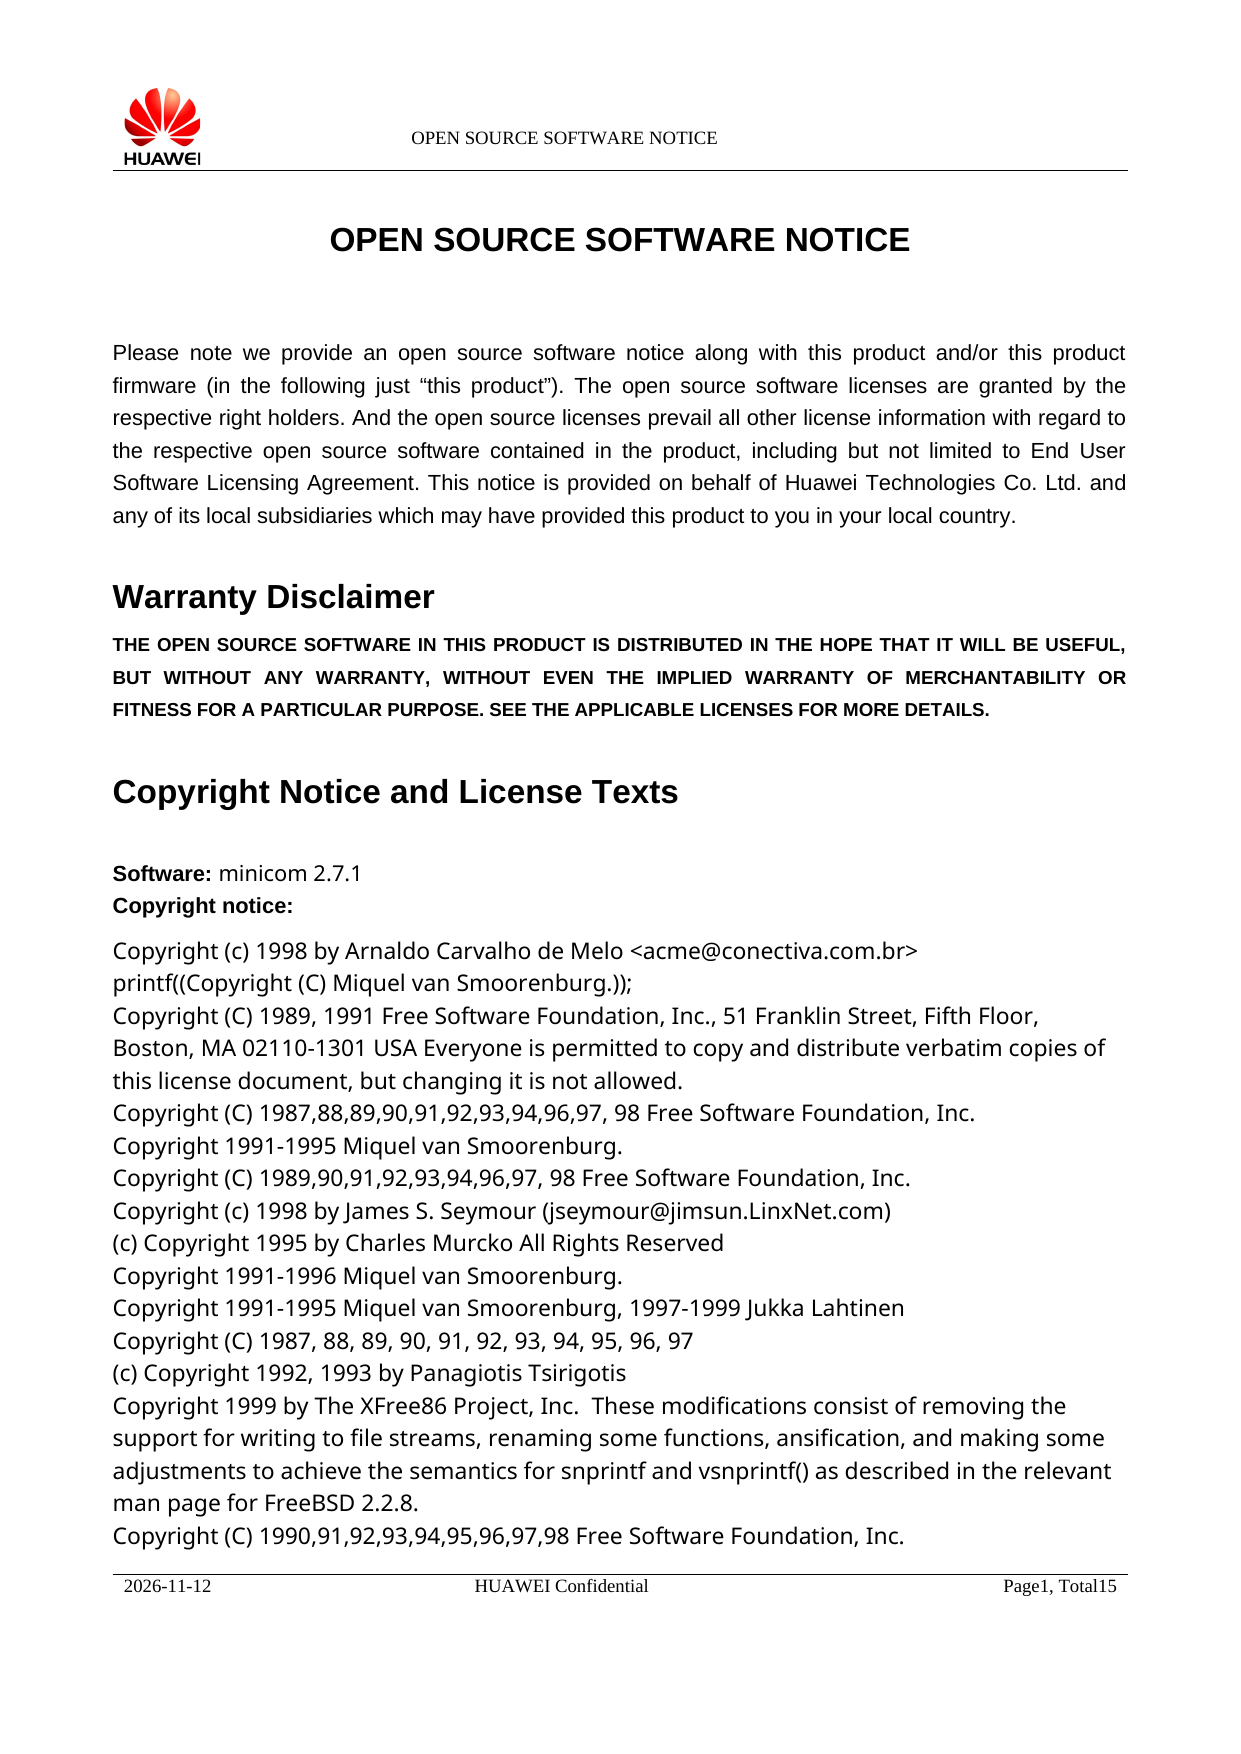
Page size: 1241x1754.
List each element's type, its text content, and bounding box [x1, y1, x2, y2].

text Copyright Notice and License Texts [112, 759, 1128, 824]
picture [124, 88, 201, 165]
text OPEN SOURCE SOFTWARE NOTICE [112, 206, 1128, 271]
title Software: minicom 2.7.1 [112, 856, 1128, 889]
text Warranty Disclaimer [112, 564, 1128, 629]
text The open source software in this product is distributed in the hope that it will be useful, but WITHOUT ANY WARRANTY, without even the implied warranty of MERCHANTABILITY or FITNESS FOR A PARTICULAR PURPOSE. See the applicable licenses for more details. [112, 629, 1128, 726]
text Copyright notice: [112, 889, 1128, 921]
text Please note we provide an open source software notice along with this product and/or this product firmware (in the following just “this product”). The open source software licenses are granted by the respective right holders. And the open source licenses prevail all other license information with regard to the respective open source software contained in the product, including but not limited to End User Software Licensing Agreement. This notice is provided on behalf of Huawei Technologies Co. Ltd. and any of its local subsidiaries which may have provided this product to you in your local country. [112, 336, 1128, 531]
